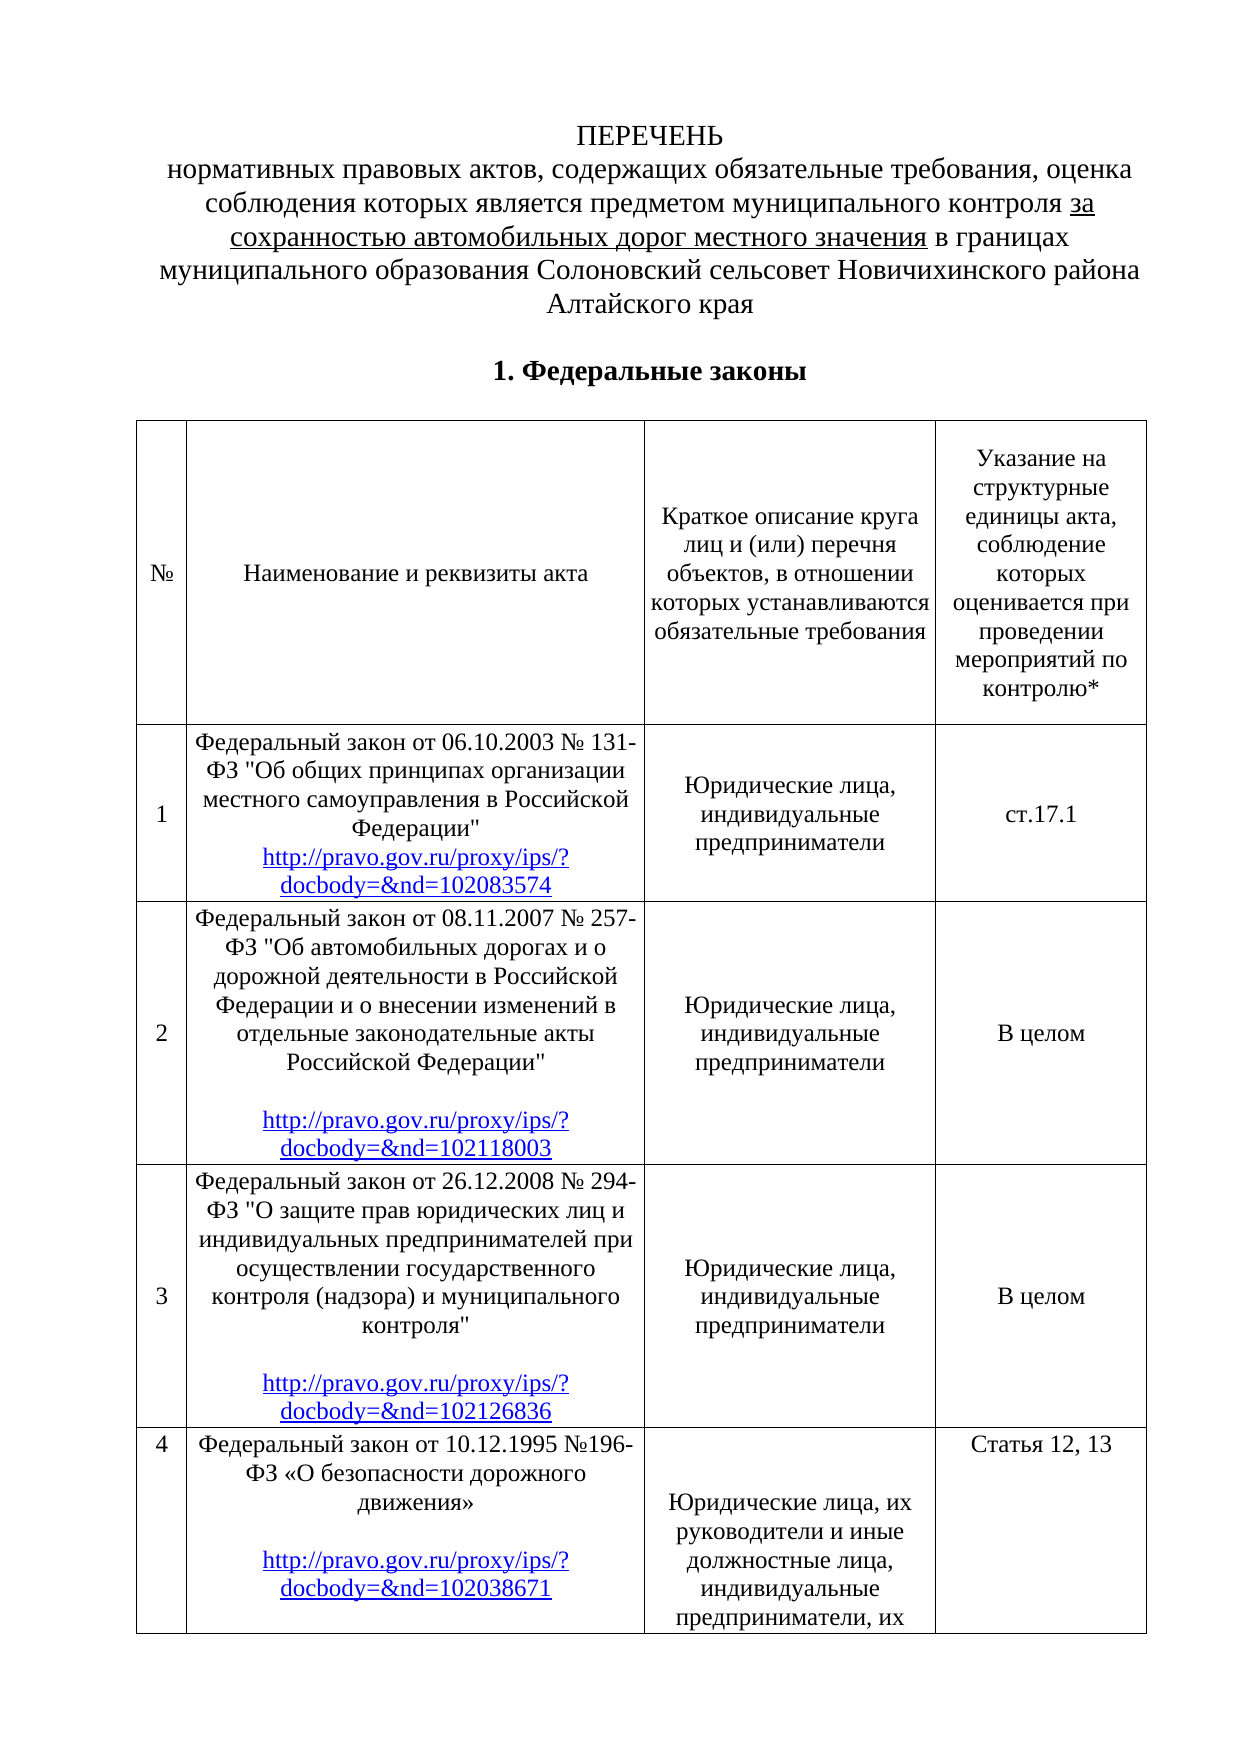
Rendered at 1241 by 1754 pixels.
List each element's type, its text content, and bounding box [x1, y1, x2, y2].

table_cell Федеральный закон от 06.10.2003 № 131-ФЗ "Об общих принципах организации местного самоуправления в Российской Федерации" http://pravo.gov.ru/proxy/ips/?docbody=&nd=102083574 [187, 725, 644, 901]
table_cell 2 [137, 902, 186, 1164]
table_header Наименование и реквизиты акта [187, 421, 644, 724]
table_cell В целом [936, 1165, 1146, 1427]
table_cell ст.17.1 [936, 725, 1146, 901]
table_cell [187, 1428, 644, 1633]
table_header Указание на структурные единицы акта, соблюдение которых оценивается при проведении мероприятий по контролю* [936, 421, 1146, 724]
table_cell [645, 1428, 935, 1633]
table_cell Юридические лица, индивидуальные предприниматели [645, 725, 935, 901]
table_cell В целом [936, 902, 1146, 1164]
table_cell 4 [137, 1428, 186, 1633]
table_cell Юридические лица, индивидуальные предприниматели [645, 1165, 935, 1427]
table_cell Федеральный закон от 26.12.2008 № 294-ФЗ "О защите прав юридических лиц и индивидуальных предпринимателей при осуществлении государственного контроля (надзора) и муниципального контроля" http://pravo.gov.ru/proxy/ips/?docbody=&nd=102126836 [187, 1165, 644, 1427]
table_cell 1 [137, 725, 186, 901]
table_cell 3 [137, 1165, 186, 1427]
table_header Краткое описание круга лиц и (или) перечня объектов, в отношении которых устанавливаются обязательные требования [645, 421, 935, 724]
table_cell Федеральный закон от 08.11.2007 № 257-ФЗ "Об автомобильных дорогах и о дорожной деятельности в Российской Федерации и о внесении изменений в отдельные законодательные акты Российской Федерации" http://pravo.gov.ru/proxy/ips/?docbody=&nd=102118003 [187, 902, 644, 1164]
text 1. Федеральные законы [148, 353, 1152, 386]
table_cell Статья 12, 13 [936, 1428, 1146, 1633]
table_cell Юридические лица, индивидуальные предприниматели [645, 902, 935, 1164]
text нормативных правовых актов, содержащих обязательные требования, оценка соблюдения которых является предметом муниципального контроля за сохранностью автомобильных дорог местного значения в границах муниципального образования Солоновский сельсовет Новичихинского района Алтайского края [148, 152, 1152, 319]
text ПЕРЕЧЕНЬ [148, 118, 1152, 152]
table_header № [137, 421, 186, 724]
